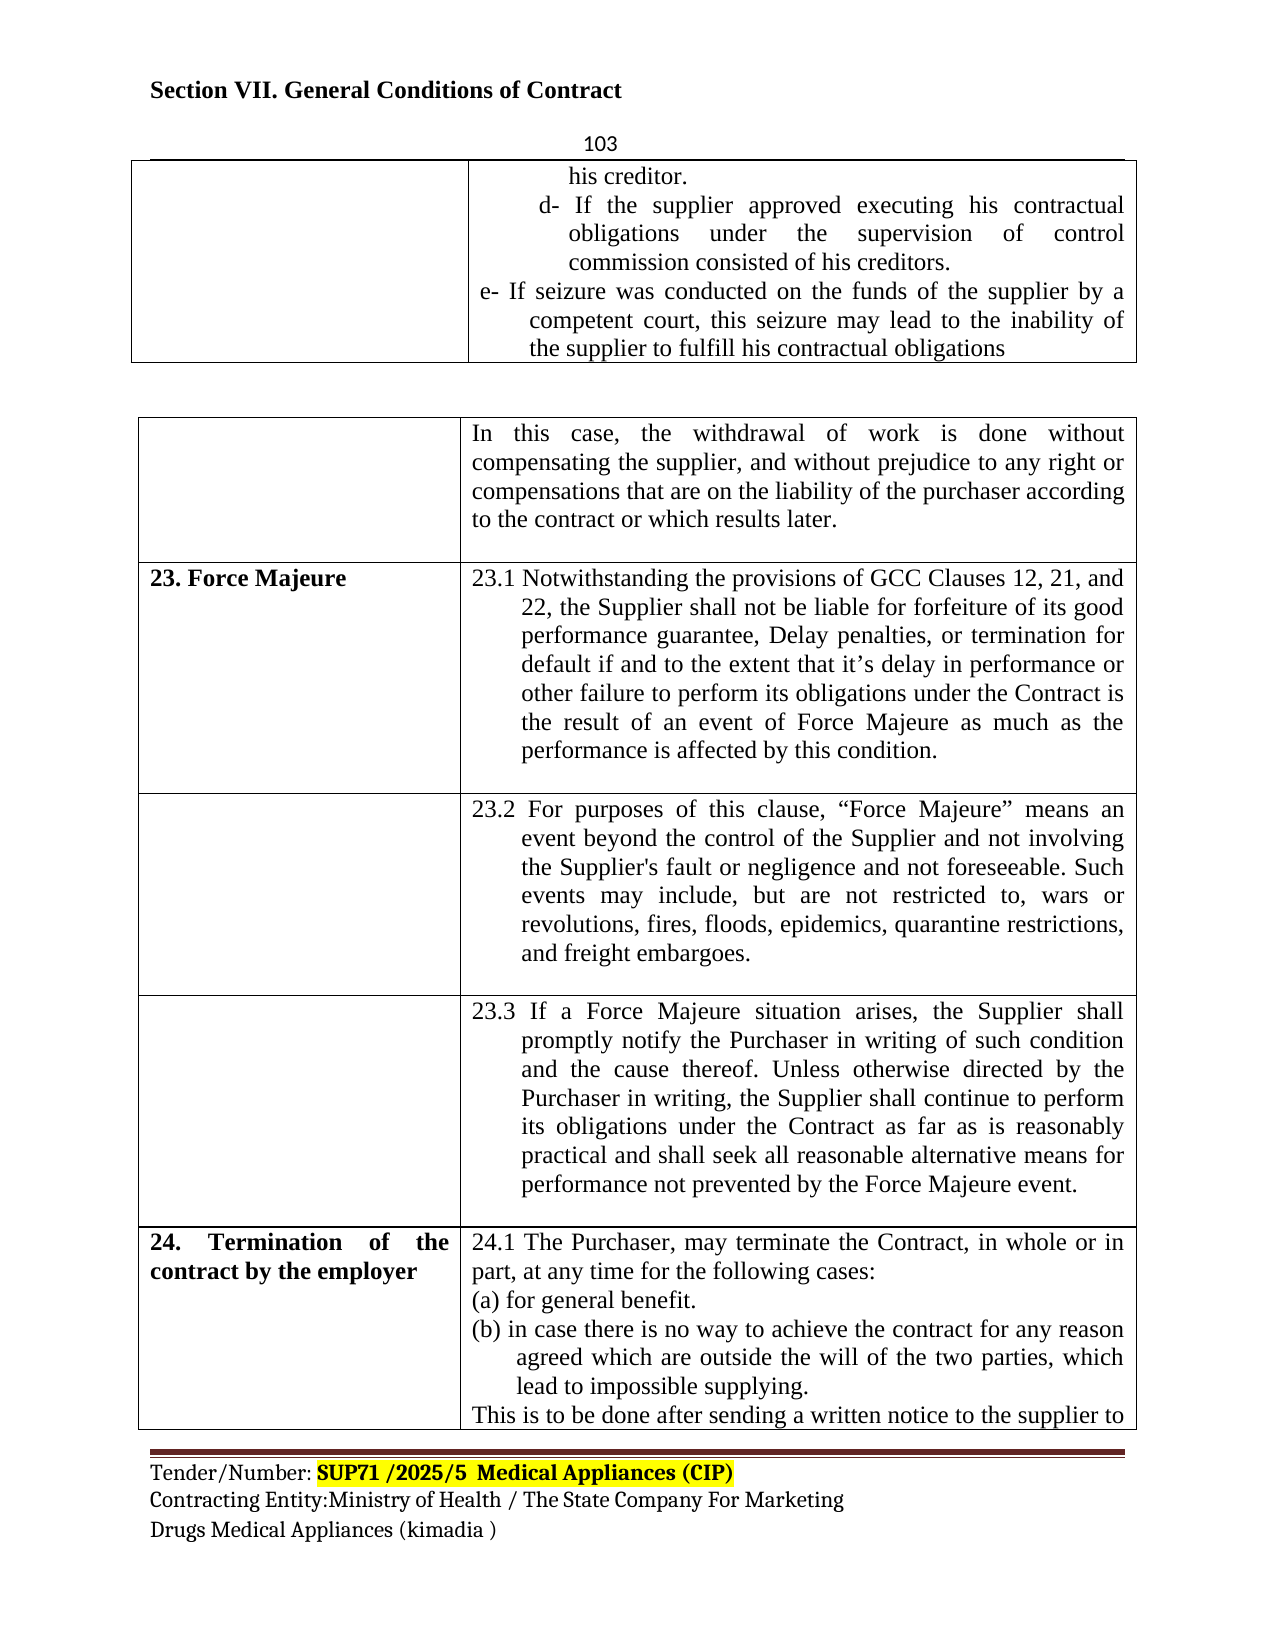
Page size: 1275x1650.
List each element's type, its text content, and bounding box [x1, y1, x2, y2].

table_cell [132, 161, 468, 362]
table_cell [139, 794, 460, 995]
table_cell 23.2 For purposes of this clause, “Force Majeure” means an event beyond the control of the Supplier and not involving the Supplier's fault or negligence and not foreseeable. Such events may include, but are not restricted to, wars or revolutions, fires, floods, epidemics, quarantine restrictions, and freight embargoes. [461, 794, 1136, 995]
table_header [139, 418, 460, 562]
table_cell [139, 996, 460, 1226]
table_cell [139, 1228, 460, 1429]
table_cell 23.1 Notwithstanding the provisions of GCC Clauses 12, 21, and 22, the Supplier shall not be liable for forfeiture of its good performance guarantee, Delay penalties, or termination for default if and to the extent that it’s delay in performance or other failure to perform its obligations under the Contract is the result of an event of Force Majeure as much as the performance is affected by this condition. [461, 563, 1136, 793]
table_cell 23. Force Majeure [139, 563, 460, 793]
table_header In this case, the withdrawal of work is done without compensating the supplier, and without prejudice to any right or compensations that are on the liability of the purchaser according to the contract or which results later. [461, 418, 1136, 562]
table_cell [469, 161, 1136, 362]
table_cell 23.3 If a Force Majeure situation arises, the Supplier shall promptly notify the Purchaser in writing of such condition and the cause thereof. Unless otherwise directed by the Purchaser in writing, the Supplier shall continue to perform its obligations under the Contract as far as is reasonably practical and shall seek all reasonable alternative means for performance not prevented by the Force Majeure event. [461, 996, 1136, 1226]
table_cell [461, 1228, 1136, 1429]
